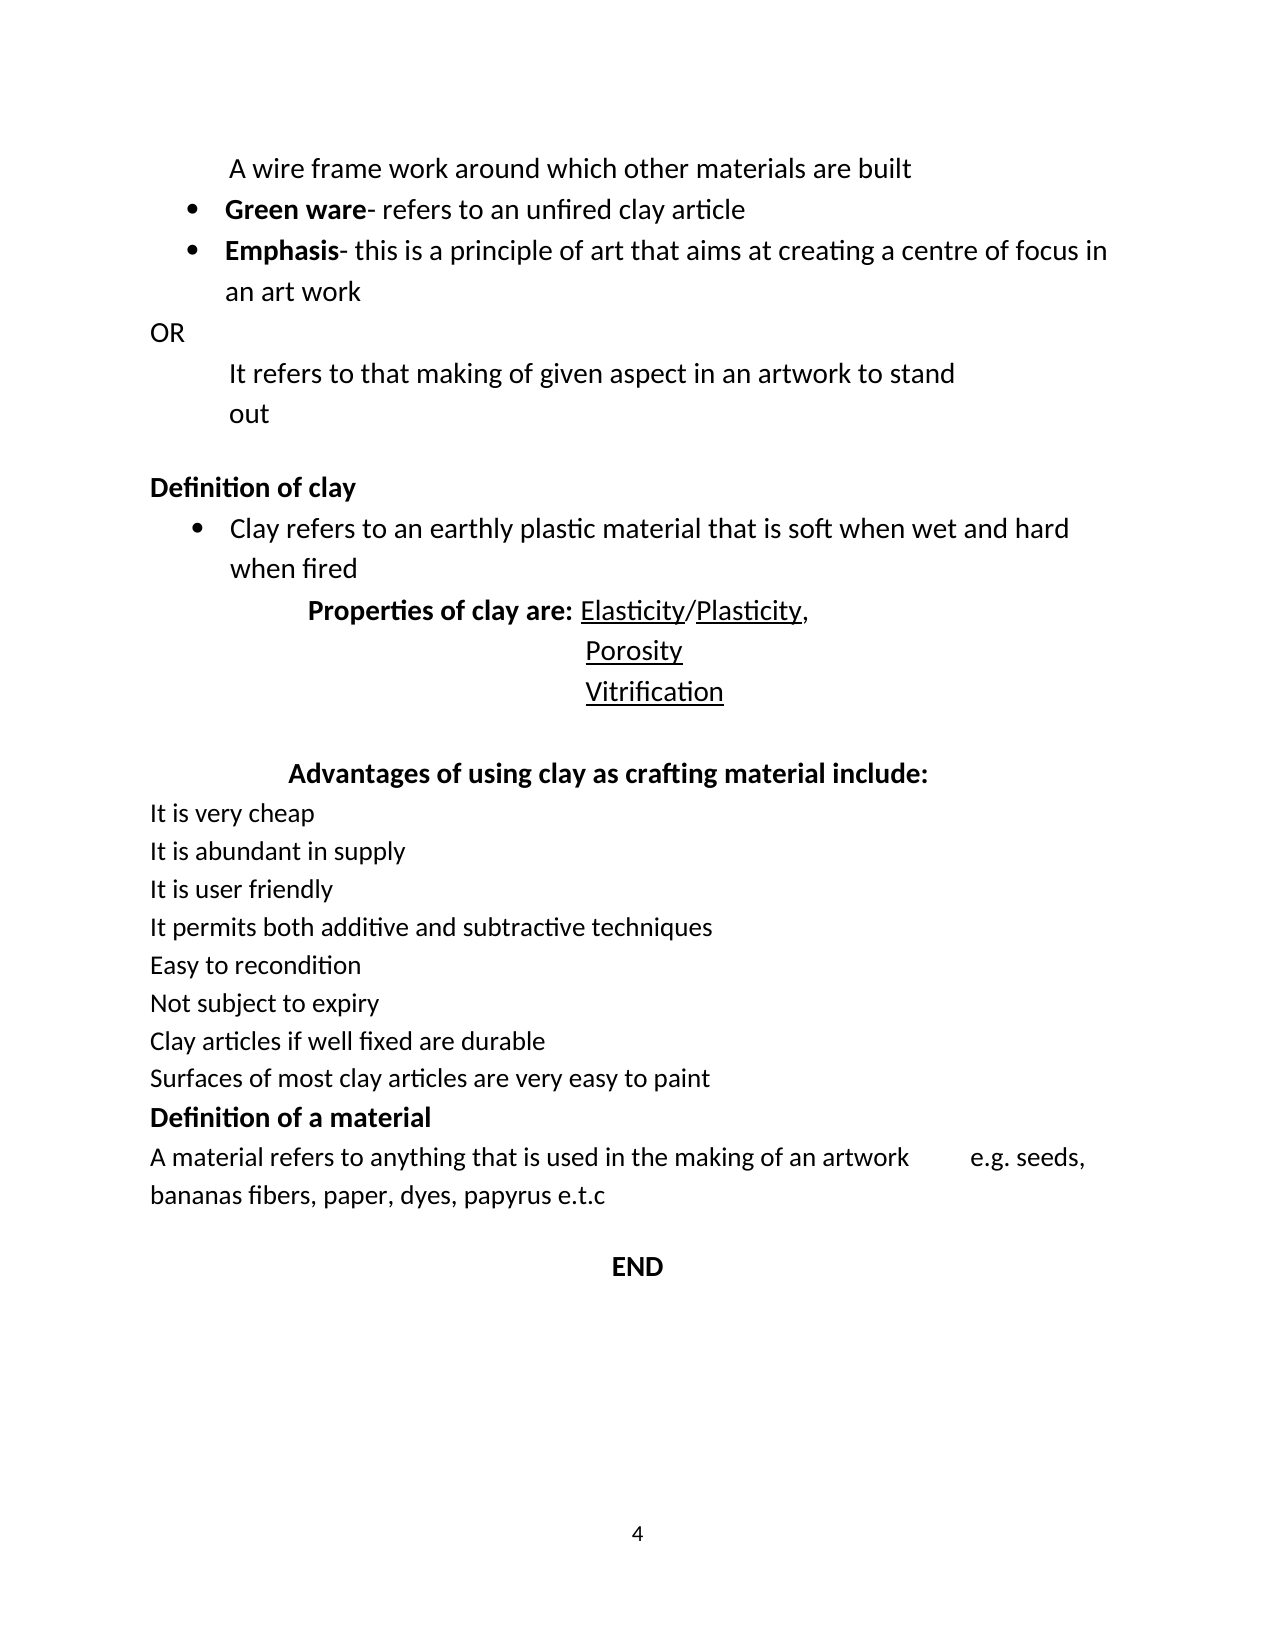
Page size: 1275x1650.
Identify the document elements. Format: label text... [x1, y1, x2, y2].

list Emphasis- this is a principle of art that aims at creating a centre of focus in an art work [187, 232, 1125, 308]
text A material refers to anything that is used in the making of an artwork e.g. seeds, bananas fibers, paper, dyes, papyrus e.t.c [150, 1141, 1125, 1211]
list It is very cheap [150, 796, 1125, 829]
list OR [150, 314, 1125, 349]
list It refers to that making of given aspect in an artwork to stand [150, 355, 1125, 390]
text Porosity [150, 632, 1125, 668]
list Clay refers to an earthly plastic material that is soft when wet and hard when fired [192, 510, 1125, 586]
list A wire frame work around which other materials are built [150, 150, 1125, 186]
text Properties of clay are: Elasticity/Plasticity, [150, 592, 1125, 627]
list Easy to recondition [150, 948, 1125, 981]
list Definition of a material [150, 1099, 1125, 1135]
list out [150, 396, 1125, 431]
list Clay articles if well fixed are durable [150, 1024, 1125, 1057]
list It permits both additive and subtractive techniques [150, 910, 1125, 943]
text Advantages of using clay as crafting material include: [150, 755, 1125, 791]
list Surfaces of most clay articles are very easy to paint [150, 1062, 1125, 1095]
list It is user friendly [150, 872, 1125, 905]
list Definition of clay [150, 469, 1125, 504]
list Green ware- refers to an unfired clay article [187, 191, 1125, 227]
list It is abundant in supply [150, 834, 1125, 867]
text END [150, 1248, 1125, 1284]
list Not subject to expiry [150, 986, 1125, 1019]
text Vitrification [150, 673, 1125, 709]
